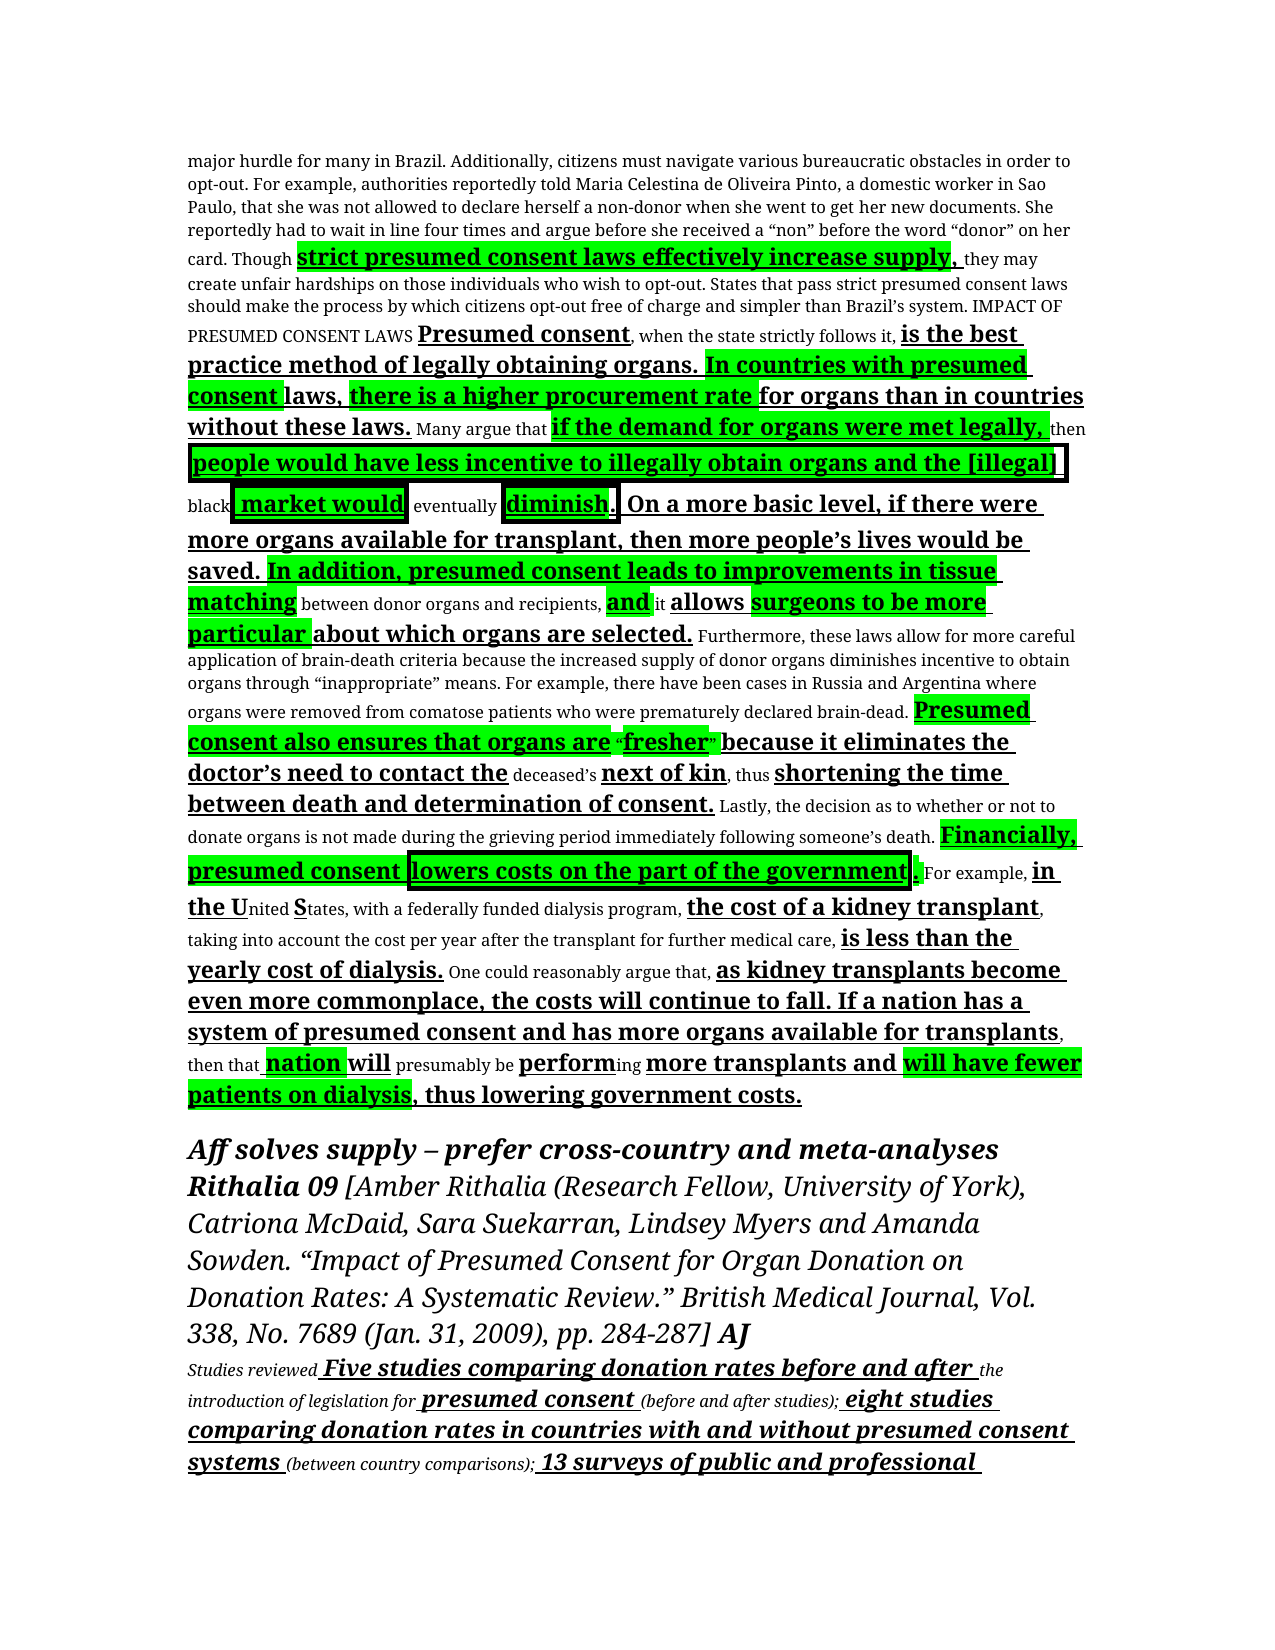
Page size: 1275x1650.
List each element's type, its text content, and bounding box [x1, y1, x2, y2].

subtitle Aff solves supply – prefer cross-country and meta-analyses [187, 1131, 1087, 1167]
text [187, 150, 1087, 1110]
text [187, 1352, 1087, 1477]
text Rithalia 09 [Amber Rithalia (Research Fellow, University of York), Catriona McDaid, Sara Suekarran, Lindsey Myers and Amanda Sowden. “Impact of Presumed Consent for Organ Donation on Donation Rates: A Systematic Review.” British Medical Journal, Vol. 338, No. 7689 (Jan. 31, 2009), pp. 284-287] AJ [187, 1167, 1087, 1352]
